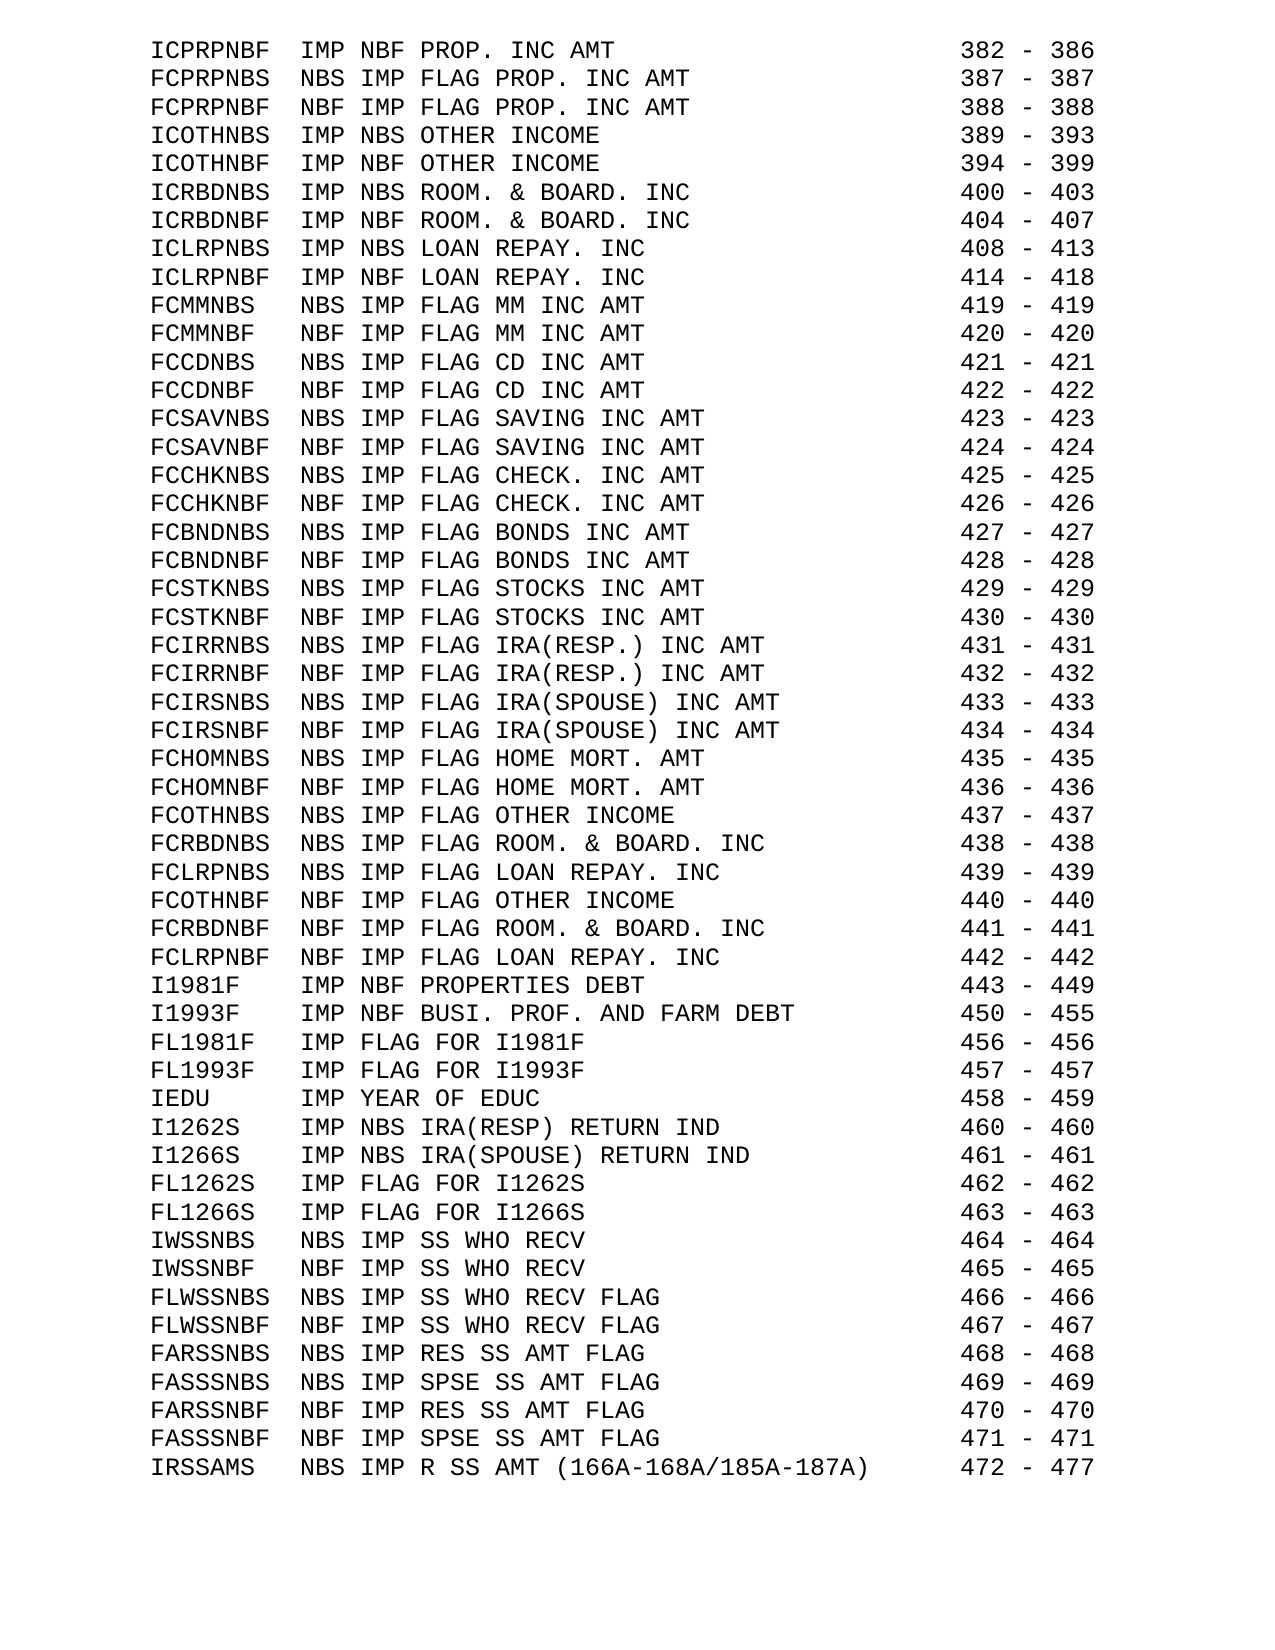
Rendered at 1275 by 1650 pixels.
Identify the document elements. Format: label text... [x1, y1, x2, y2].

text ICLRPNBF IMP NBF LOAN REPAY. INC 414 - 418 [150, 264, 1125, 292]
text I1981F IMP NBF PROPERTIES DEBT 443 - 449 [150, 972, 1125, 1001]
text FL1266S IMP FLAG FOR I1266S 463 - 463 [150, 1199, 1125, 1227]
text FASSSNBS NBS IMP SPSE SS AMT FLAG 469 - 469 [150, 1369, 1125, 1397]
text FCCDNBF NBF IMP FLAG CD INC AMT 422 - 422 [150, 377, 1125, 406]
text FCIRSNBS NBS IMP FLAG IRA(SPOUSE) INC AMT 433 - 433 [150, 689, 1125, 717]
text FCIRSNBF NBF IMP FLAG IRA(SPOUSE) INC AMT 434 - 434 [150, 717, 1125, 746]
text ICLRPNBS IMP NBS LOAN REPAY. INC 408 - 413 [150, 236, 1125, 264]
text FCSTKNBF NBF IMP FLAG STOCKS INC AMT 430 - 430 [150, 604, 1125, 632]
text FL1993F IMP FLAG FOR I1993F 457 - 457 [150, 1057, 1125, 1086]
text IWSSNBF NBF IMP SS WHO RECV 465 - 465 [150, 1256, 1125, 1284]
text FARSSNBF NBF IMP RES SS AMT FLAG 470 - 470 [150, 1397, 1125, 1426]
text FCRBDNBS NBS IMP FLAG ROOM. & BOARD. INC 438 - 438 [150, 831, 1125, 859]
text ICOTHNBS IMP NBS OTHER INCOME 389 - 393 [150, 122, 1125, 151]
text IWSSNBS NBS IMP SS WHO RECV 464 - 464 [150, 1227, 1125, 1256]
text FL1981F IMP FLAG FOR I1981F 456 - 456 [150, 1029, 1125, 1057]
text FCIRRNBS NBS IMP FLAG IRA(RESP.) INC AMT 431 - 431 [150, 632, 1125, 661]
text FCPRPNBF NBF IMP FLAG PROP. INC AMT 388 - 388 [150, 94, 1125, 122]
text FCLRPNBS NBS IMP FLAG LOAN REPAY. INC 439 - 439 [150, 859, 1125, 887]
text FCIRRNBF NBF IMP FLAG IRA(RESP.) INC AMT 432 - 432 [150, 661, 1125, 689]
text FCOTHNBF NBF IMP FLAG OTHER INCOME 440 - 440 [150, 887, 1125, 916]
text FCSAVNBF NBF IMP FLAG SAVING INC AMT 424 - 424 [150, 434, 1125, 462]
text FCSAVNBS NBS IMP FLAG SAVING INC AMT 423 - 423 [150, 406, 1125, 434]
text FCMMNBF NBF IMP FLAG MM INC AMT 420 - 420 [150, 321, 1125, 349]
text FLWSSNBF NBF IMP SS WHO RECV FLAG 467 - 467 [150, 1312, 1125, 1341]
text FCBNDNBF NBF IMP FLAG BONDS INC AMT 428 - 428 [150, 547, 1125, 576]
text ICRBDNBS IMP NBS ROOM. & BOARD. INC 400 - 403 [150, 179, 1125, 207]
text FCLRPNBF NBF IMP FLAG LOAN REPAY. INC 442 - 442 [150, 944, 1125, 972]
text ICOTHNBF IMP NBF OTHER INCOME 394 - 399 [150, 151, 1125, 179]
text FCCHKNBF NBF IMP FLAG CHECK. INC AMT 426 - 426 [150, 491, 1125, 519]
text I1266S IMP NBS IRA(SPOUSE) RETURN IND 461 - 461 [150, 1142, 1125, 1171]
text FCHOMNBF NBF IMP FLAG HOME MORT. AMT 436 - 436 [150, 774, 1125, 802]
text FL1262S IMP FLAG FOR I1262S 462 - 462 [150, 1171, 1125, 1199]
text FCHOMNBS NBS IMP FLAG HOME MORT. AMT 435 - 435 [150, 746, 1125, 774]
text FARSSNBS NBS IMP RES SS AMT FLAG 468 - 468 [150, 1341, 1125, 1369]
text FASSSNBF NBF IMP SPSE SS AMT FLAG 471 - 471 [150, 1426, 1125, 1454]
text I1262S IMP NBS IRA(RESP) RETURN IND 460 - 460 [150, 1114, 1125, 1142]
text I1993F IMP NBF BUSI. PROF. AND FARM DEBT 450 - 455 [150, 1001, 1125, 1029]
text ICRBDNBF IMP NBF ROOM. & BOARD. INC 404 - 407 [150, 207, 1125, 236]
text ICPRPNBF IMP NBF PROP. INC AMT 382 - 386 [150, 37, 1125, 66]
text FLWSSNBS NBS IMP SS WHO RECV FLAG 466 - 466 [150, 1284, 1125, 1312]
text IRSSAMS NBS IMP R SS AMT (166A-168A/185A-187A) 472 - 477 [150, 1454, 1125, 1482]
text FCSTKNBS NBS IMP FLAG STOCKS INC AMT 429 - 429 [150, 576, 1125, 604]
text FCCDNBS NBS IMP FLAG CD INC AMT 421 - 421 [150, 349, 1125, 377]
text FCBNDNBS NBS IMP FLAG BONDS INC AMT 427 - 427 [150, 519, 1125, 547]
text FCOTHNBS NBS IMP FLAG OTHER INCOME 437 - 437 [150, 802, 1125, 831]
text FCMMNBS NBS IMP FLAG MM INC AMT 419 - 419 [150, 292, 1125, 321]
text IEDU IMP YEAR OF EDUC 458 - 459 [150, 1086, 1125, 1114]
text FCPRPNBS NBS IMP FLAG PROP. INC AMT 387 - 387 [150, 66, 1125, 94]
text FCCHKNBS NBS IMP FLAG CHECK. INC AMT 425 - 425 [150, 462, 1125, 491]
text FCRBDNBF NBF IMP FLAG ROOM. & BOARD. INC 441 - 441 [150, 916, 1125, 944]
